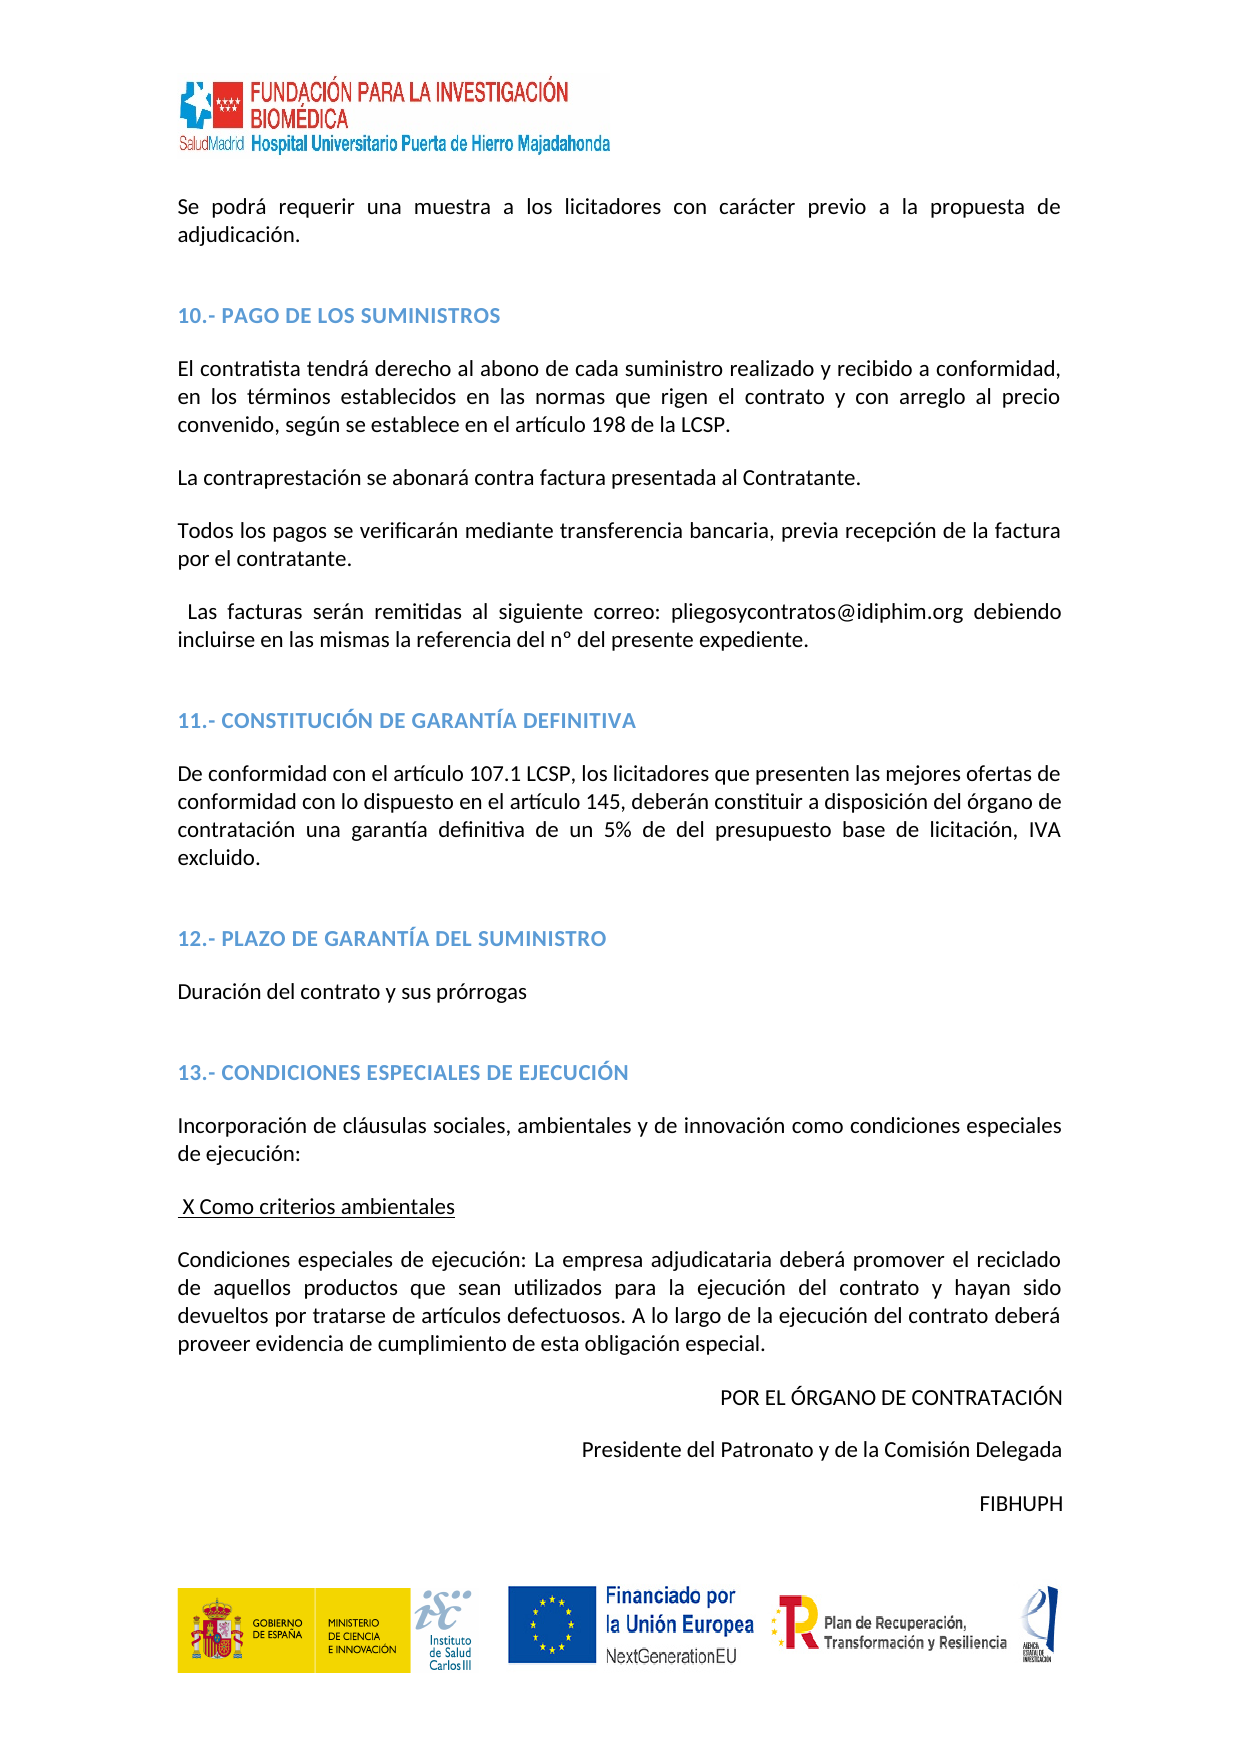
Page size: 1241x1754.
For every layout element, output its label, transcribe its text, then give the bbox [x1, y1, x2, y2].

text Se podrá requerir una muestra a los licitadores con carácter previo a la propuesta de adjudicación. [177, 192, 1063, 248]
text Todos los pagos se verificarán mediante transferencia bancaria, previa recepción de la factura por el contratante. [177, 516, 1063, 572]
text Las facturas serán remitidas al siguiente correo: pliegosycontratos@idiphim.org debiendo incluirse en las mismas la referencia del nº del presente expediente. [177, 597, 1063, 653]
text X Como criterios ambientales [177, 1192, 1063, 1221]
picture [177, 1588, 479, 1673]
text Condiciones especiales de ejecución: La empresa adjudicataria deberá promover el reciclado de aquellos productos que sean utilizados para la ejecución del contrato y hayan sido devueltos por tratarse de artículos defectuosos. A lo largo de la ejecución del contrato deberá proveer evidencia de cumplimiento de esta obligación especial. [177, 1246, 1063, 1358]
text El contratista tendrá derecho al abono de cada suministro realizado y recibido a conformidad, en los términos establecidos en las normas que rigen el contrato y con arreglo al precio convenido, según se establece en el artículo 198 de la LCSP. [177, 354, 1063, 438]
picture [177, 73, 611, 159]
text Duración del contrato y sus prórrogas [177, 977, 1063, 1005]
text 13.- CONDICIONES ESPECIALES DE EJECUCIÓN [177, 1058, 1063, 1086]
text Incorporación de cláusulas sociales, ambientales y de innovación como condiciones especiales de ejecución: [177, 1111, 1063, 1167]
text Presidente del Patronato y de la Comisión Delegada [546, 1436, 1063, 1464]
text 12.- PLAZO DE GARANTÍA DEL SUMINISTRO [177, 924, 1063, 952]
text La contraprestación se abonará contra factura presentada al Contratante. [177, 463, 1063, 491]
text 11.- CONSTITUCIÓN DE GARANTÍA DEFINITIVA [177, 706, 1063, 734]
picture [506, 1575, 1068, 1673]
text 10.- PAGO DE LOS SUMINISTROS [177, 301, 1063, 329]
text FIBHUPH [546, 1489, 1063, 1517]
text De conformidad con el artículo 107.1 LCSP, los licitadores que presenten las mejores ofertas de conformidad con lo dispuesto en el artículo 145, deberán constituir a disposición del órgano de contratación una garantía definitiva de un 5% de del presupuesto base de licitación, IVA excluido. [177, 759, 1063, 871]
text POR EL ÓRGANO DE CONTRATACIÓN [546, 1383, 1063, 1411]
